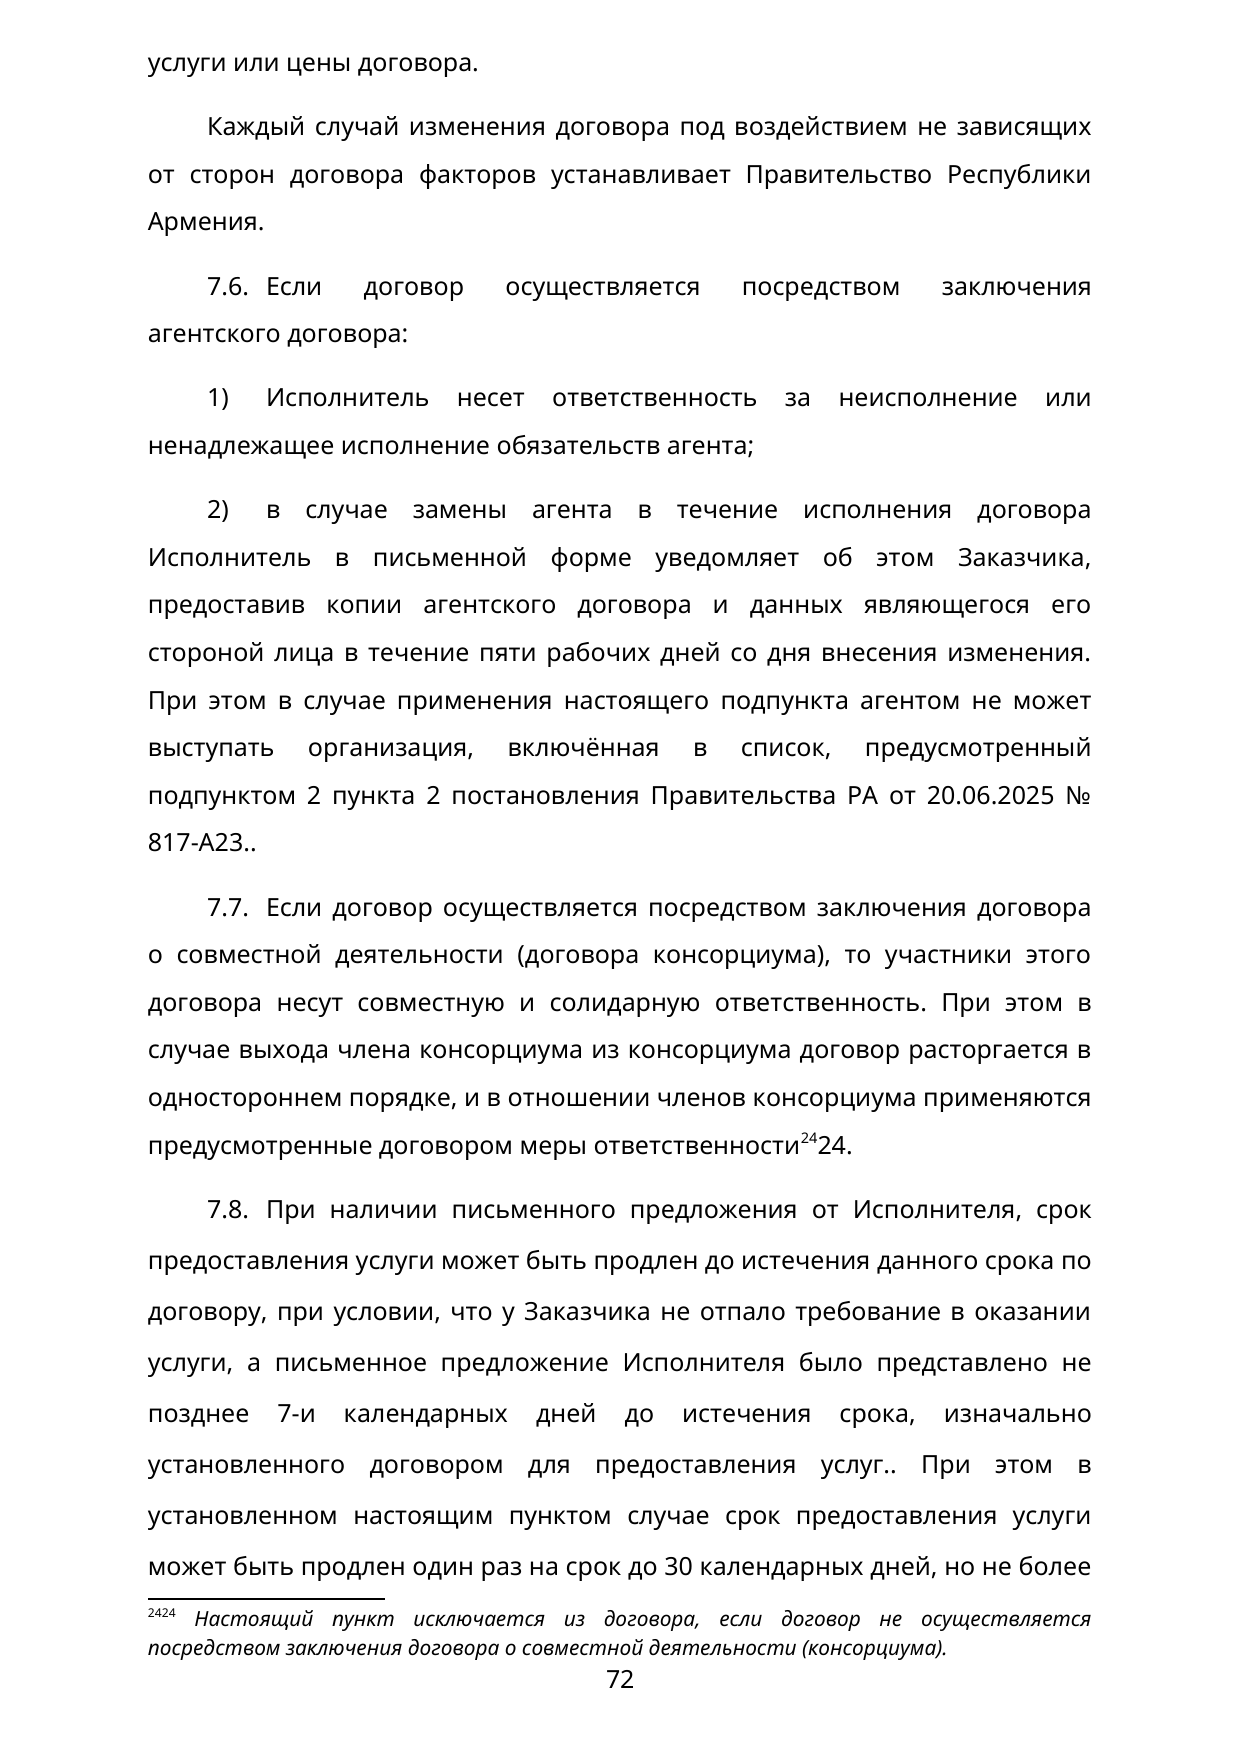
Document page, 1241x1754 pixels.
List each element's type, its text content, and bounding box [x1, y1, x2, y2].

text 1) Исполнитель несет ответственность за неисполнение или ненадлежащее исполнение обязательств агента; [148, 380, 1092, 462]
text 7.7. Если договор осуществляется посредством заключения договора о совместной деятельности (договора консорциума), то участники этого договора несут совместную и солидарную ответственность. При этом в случае выхода члена консорциума из консорциума договор расторгается в одностороннем порядке, и в отношении членов консорциума применяются предусмотренные договором меры ответственности24. [148, 889, 1092, 1161]
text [148, 44, 1092, 78]
text 2) в случае замены агента в течение исполнения договора Исполнитель в письменной форме уведомляет об этом Заказчика, предоставив копии агентского договора и данных являющегося его стороной лица в течение пяти рабочих дней со дня внесения изменения. При этом в случае применения настоящего подпункта агентом не может выступать организация, включённая в список, предусмотренный подпунктом 2 пункта 2 постановления Правительства РА от 20.06.2025 № 817-А23.. [148, 492, 1092, 859]
text Каждый случай изменения договора под воздействием не зависящих от сторон договора факторов устанавливает Правительство Республики Армения. [148, 109, 1092, 238]
text 7.6. Если договор осуществляется посредством заключения агентского договора: [148, 268, 1092, 350]
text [148, 1192, 1092, 1583]
